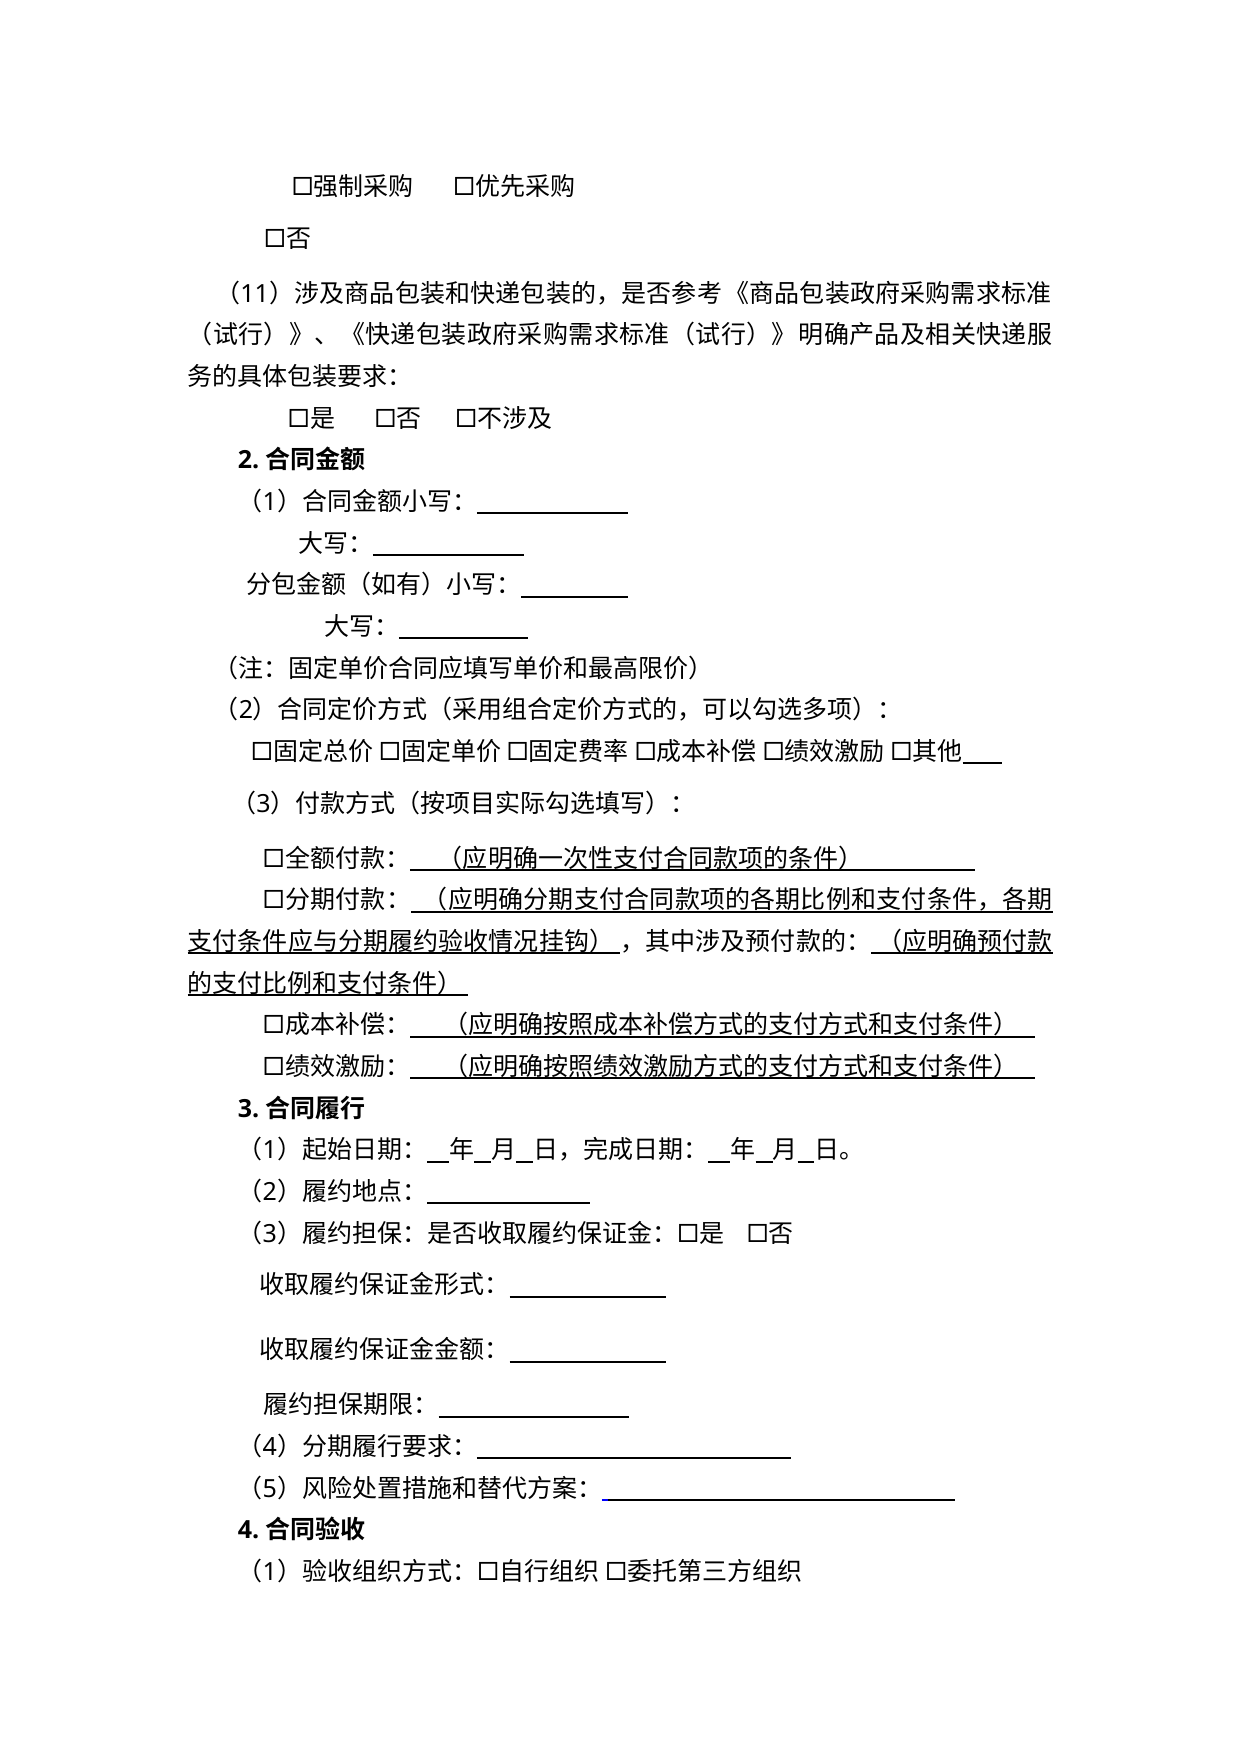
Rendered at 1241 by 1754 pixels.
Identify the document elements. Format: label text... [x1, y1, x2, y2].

text （2）履约地点： [187, 1167, 1053, 1209]
text 分包金额（如有）小写： [187, 560, 1053, 602]
text 履约担保期限： [187, 1380, 1053, 1422]
list 强制采购 优先采购 [187, 162, 1053, 204]
text 否 [187, 204, 1053, 269]
text （1）起始日期： 年 月 日，完成日期： 年 月 日。 [187, 1125, 1053, 1167]
text （3）付款方式（按项目实际勾选填写）： [187, 769, 1053, 834]
list 合同履行 [187, 1084, 1053, 1125]
list （11）涉及商品包装和快递包装的，是否参考《商品包装政府采购需求标准（试行）》、《快递包装政府采购需求标准（试行）》明确产品及相关快递服务的具体包装要求： [187, 269, 1053, 394]
text 全额付款： （应明确一次性支付合同款项的条件） [187, 834, 1053, 875]
text 收取履约保证金金额： [187, 1315, 1053, 1380]
text （3）履约担保：是否收取履约保证金：是 否 [187, 1209, 1053, 1250]
list 合同金额 [187, 435, 1053, 477]
text 成本补偿： （应明确按照成本补偿方式的支付方式和支付条件） [187, 1000, 1053, 1042]
list （2）合同定价方式（采用组合定价方式的，可以勾选多项）： [187, 685, 1053, 727]
text 大写： [187, 602, 1053, 644]
text 收取履约保证金形式： [187, 1250, 1053, 1315]
list 验收组织方式：自行组织 委托第三方组织 [187, 1547, 1053, 1589]
list 合同验收 [187, 1505, 1053, 1547]
text （4）分期履行要求： [187, 1422, 1053, 1464]
text 绩效激励： （应明确按照绩效激励方式的支付方式和支付条件） [187, 1042, 1053, 1084]
list 是 否 不涉及 [187, 394, 1053, 435]
text 固定总价 固定单价 固定费率 成本补偿 绩效激励 其他 [187, 727, 1053, 769]
text （5）风险处置措施和替代方案： [187, 1464, 1053, 1505]
text （1）合同金额小写： [187, 477, 1053, 519]
text （注：固定单价合同应填写单价和最高限价） [187, 644, 1053, 685]
text 大写： [187, 519, 1053, 560]
text 分期付款： （应明确分期支付合同款项的各期比例和支付条件，各期支付条件应与分期履约验收情况挂钩） ，其中涉及预付款的： （应明确预付款的支付比例和支付条件） [187, 875, 1053, 1000]
